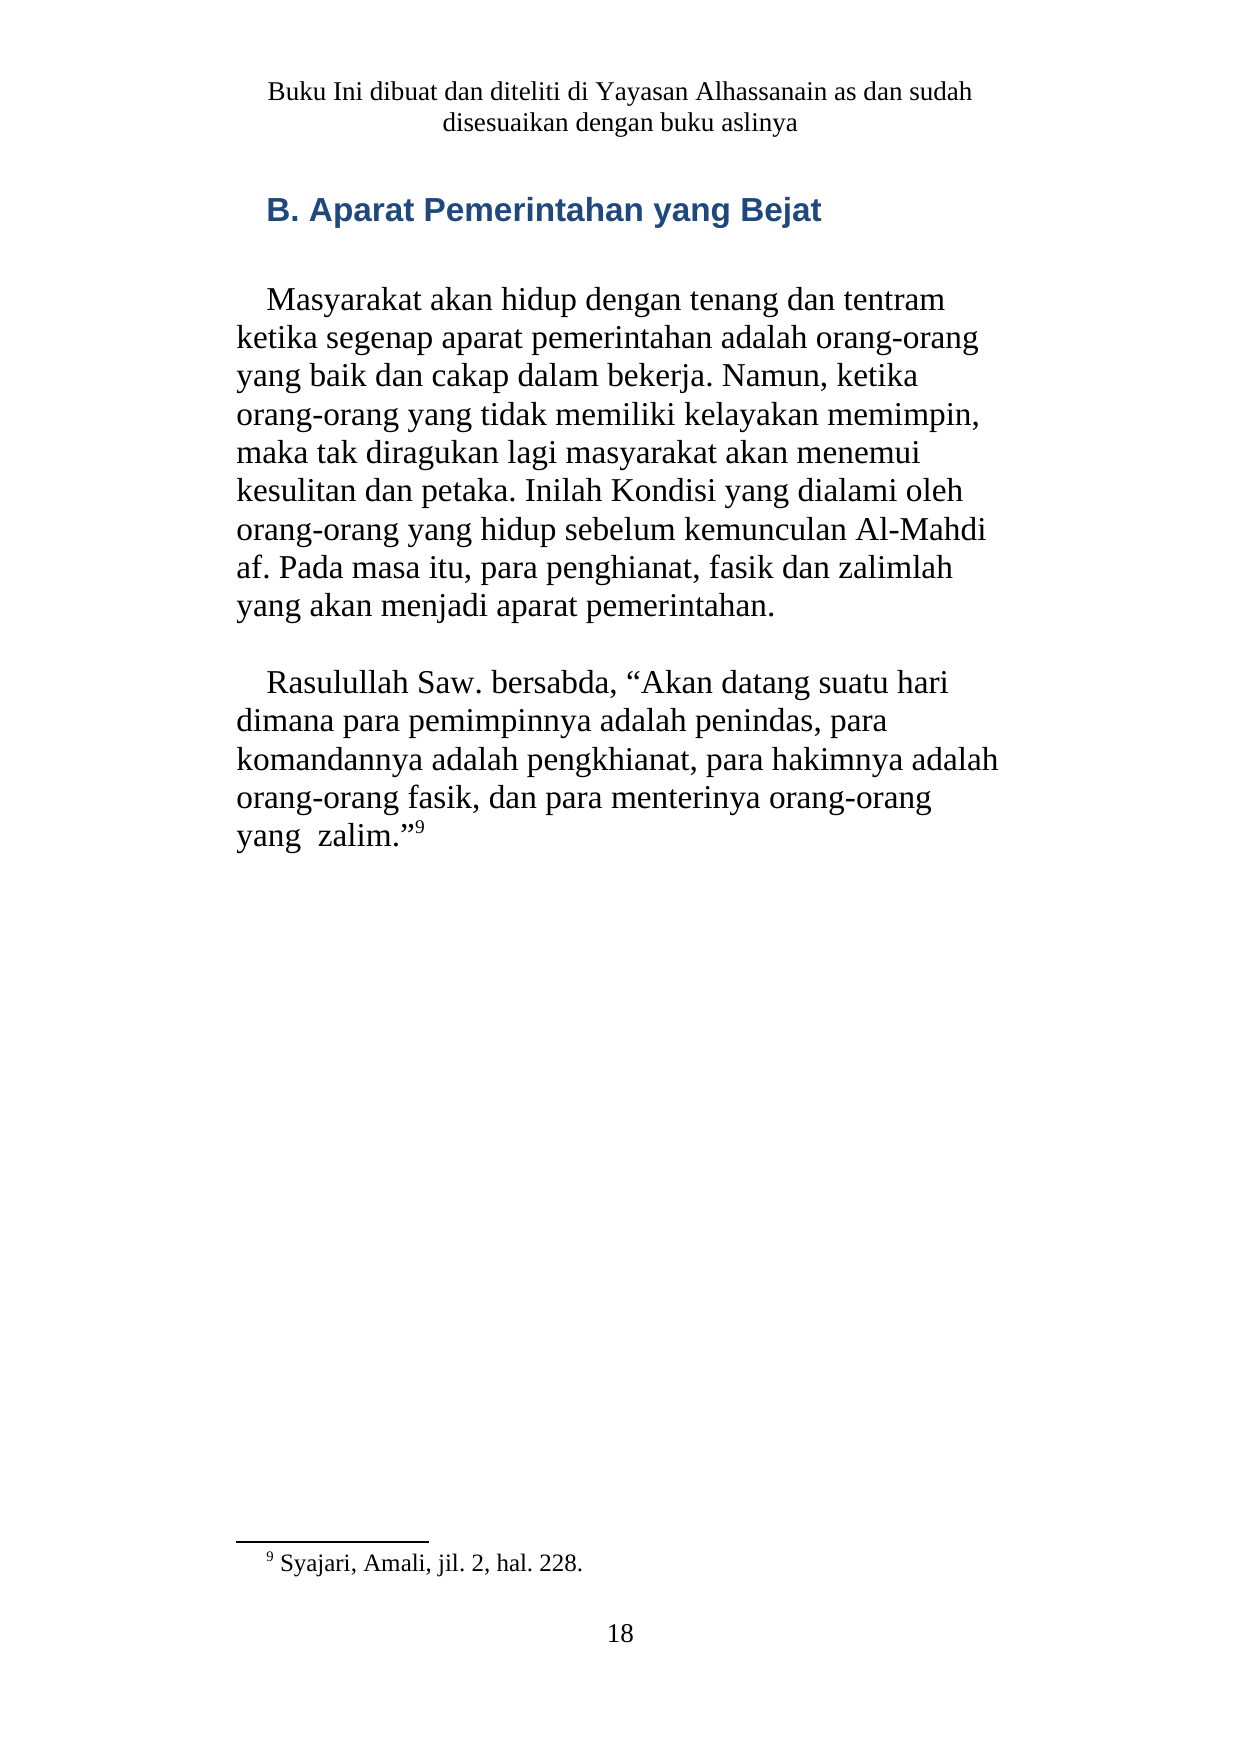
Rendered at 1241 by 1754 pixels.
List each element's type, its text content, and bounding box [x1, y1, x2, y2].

subtitle B. Aparat Pemerintahan yang Bejat [236, 190, 1004, 228]
text Masyarakat akan hidup dengan tenang dan tentram ketika segenap aparat pemerintahan adalah orang-orang yang baik dan cakap dalam bekerja. Namun, ketika orang-orang yang tidak memiliki kelayakan memimpin, maka tak diragukan lagi masyarakat akan menemui kesulitan dan petaka. Inilah Kondisi yang dialami oleh orang-orang yang hidup sebelum kemunculan Al-Mahdi af. Pada masa itu, para penghianat, fasik dan zalimlah yang akan menjadi aparat pemerintahan. [236, 279, 1004, 624]
text Rasulullah Saw. bersabda, “Akan datang suatu hari dimana para pemimpinnya adalah penindas, para komandannya adalah pengkhianat, para hakimnya adalah orang-orang fasik, dan para menterinya orang-orang yang zalim.” [236, 662, 1004, 854]
